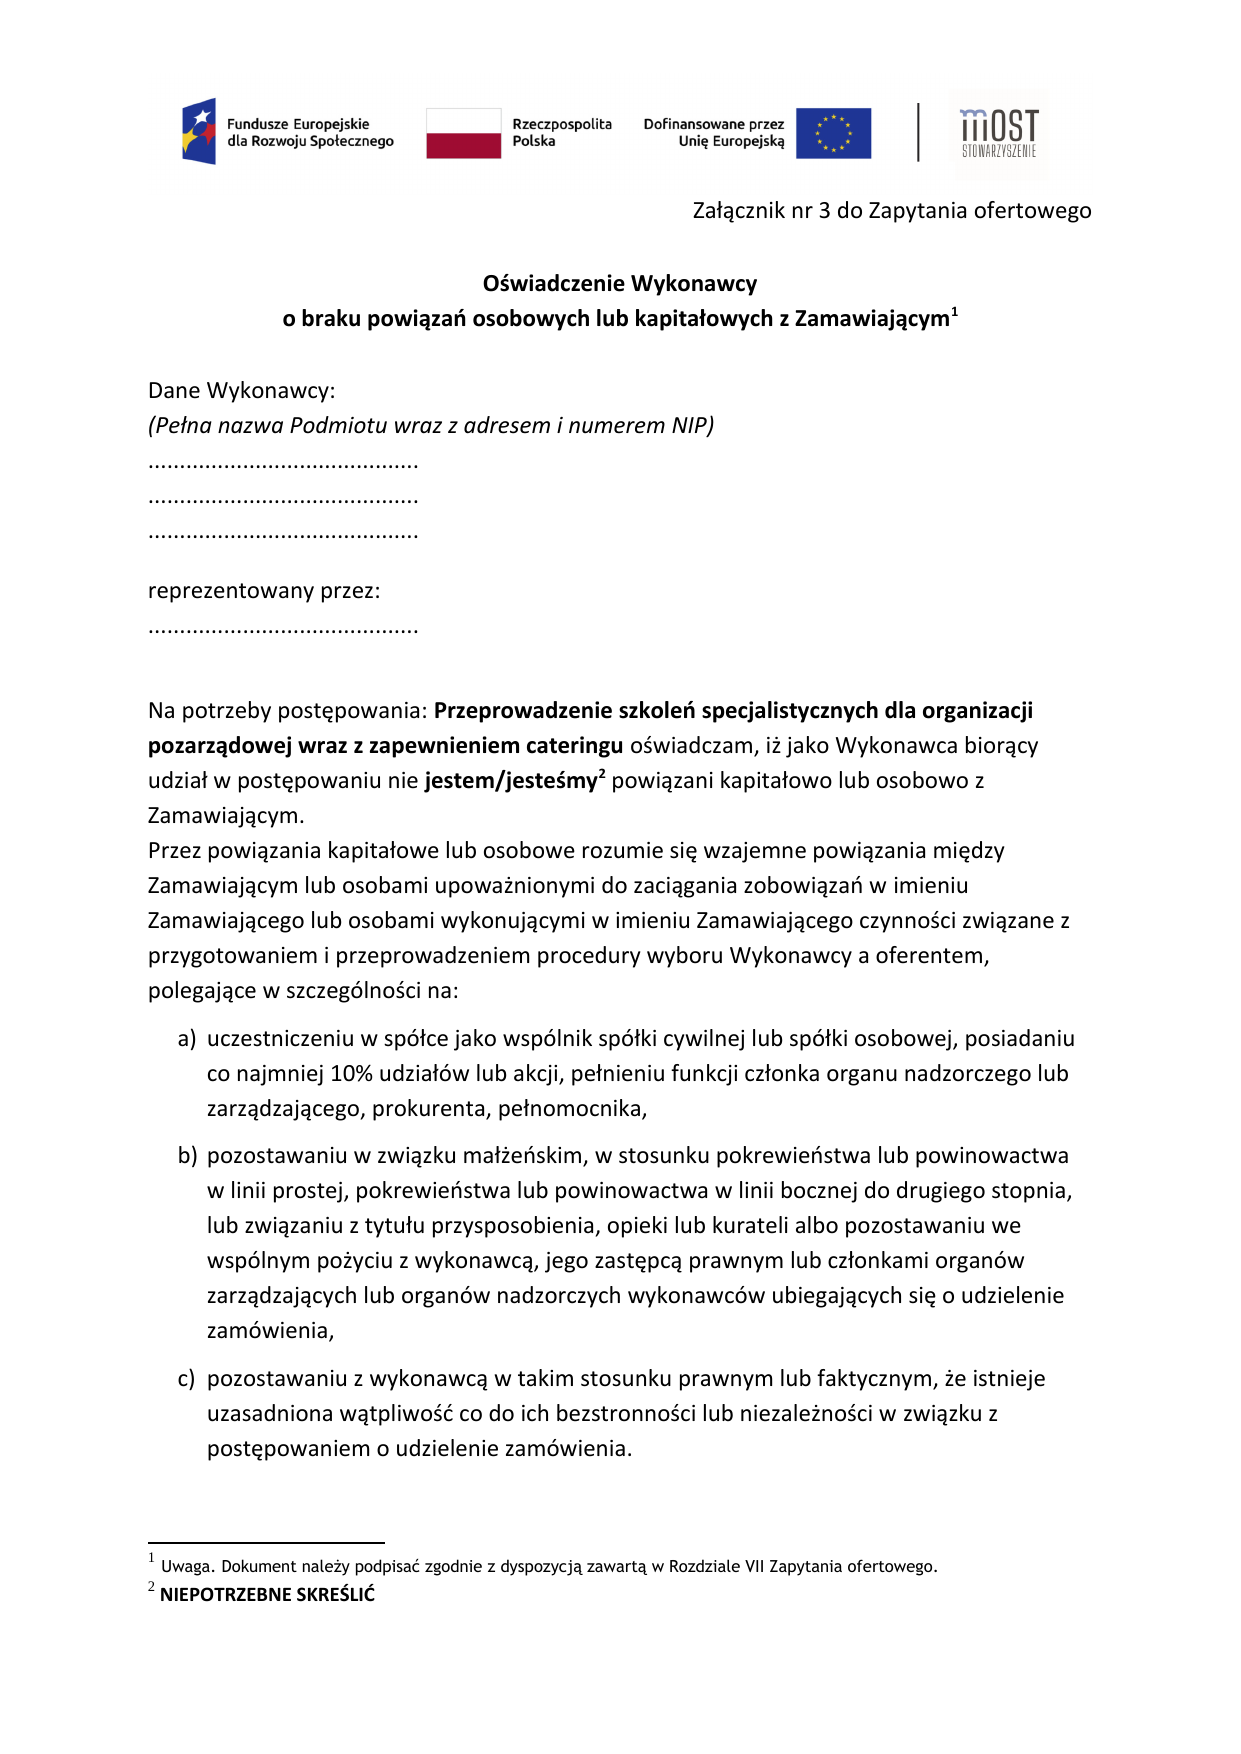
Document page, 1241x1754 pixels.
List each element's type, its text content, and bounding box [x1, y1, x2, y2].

text Dane Wykonawcy: [148, 374, 1093, 405]
text (Pełna nazwa Podmiotu wraz z adresem i numerem NIP) [148, 409, 1093, 440]
text o braku powiązań osobowych lub kapitałowych z Zamawiającym [148, 302, 1093, 332]
text Załącznik nr 3 do Zapytania ofertowego [148, 195, 1093, 225]
text reprezentowany przez: [148, 574, 1093, 605]
list uczestniczeniu w spółce jako wspólnik spółki cywilnej lub spółki osobowej, posiadaniu co najmniej 10% udziałów lub akcji, pełnieniu funkcji członka organu nadzorczego lub zarządzającego, prokurenta, pełnomocnika, [177, 1022, 1093, 1122]
list pozostawaniu z wykonawcą w takim stosunku prawnym lub faktycznym, że istnieje uzasadniona wątpliwość co do ich bezstronności lub niezależności w związku z postępowaniem o udzielenie zamówienia. [177, 1362, 1093, 1462]
text ........................................... [148, 514, 1093, 545]
text ........................................... [148, 444, 1093, 475]
text ........................................... [148, 479, 1093, 510]
text Przez powiązania kapitałowe lub osobowe rozumie się wzajemne powiązania między Zamawiającym lub osobami upoważnionymi do zaciągania zobowiązań w imieniu Zamawiającego lub osobami wykonującymi w imieniu Zamawiającego czynności związane z przygotowaniem i przeprowadzeniem procedury wyboru Wykonawcy a oferentem, polegające w szczególności na: [148, 834, 1093, 1005]
text ........................................... [148, 609, 1093, 640]
picture [147, 73, 1093, 195]
list pozostawaniu w związku małżeńskim, w stosunku pokrewieństwa lub powinowactwa w linii prostej, pokrewieństwa lub powinowactwa w linii bocznej do drugiego stopnia, lub związaniu z tytułu przysposobienia, opieki lub kurateli albo pozostawaniu we wspólnym pożyciu z wykonawcą, jego zastępcą prawnym lub członkami organów zarządzających lub organów nadzorczych wykonawców ubiegających się o udzielenie zamówienia, [177, 1139, 1093, 1345]
text Oświadczenie Wykonawcy [148, 267, 1093, 297]
text Na potrzeby postępowania: Przeprowadzenie szkoleń specjalistycznych dla organizacji pozarządowej wraz z zapewnieniem cateringu oświadczam, iż jako Wykonawca biorący udział w postępowaniu nie jestem/jesteśmy powiązani kapitałowo lub osobowo z Zamawiającym. [148, 694, 1093, 830]
